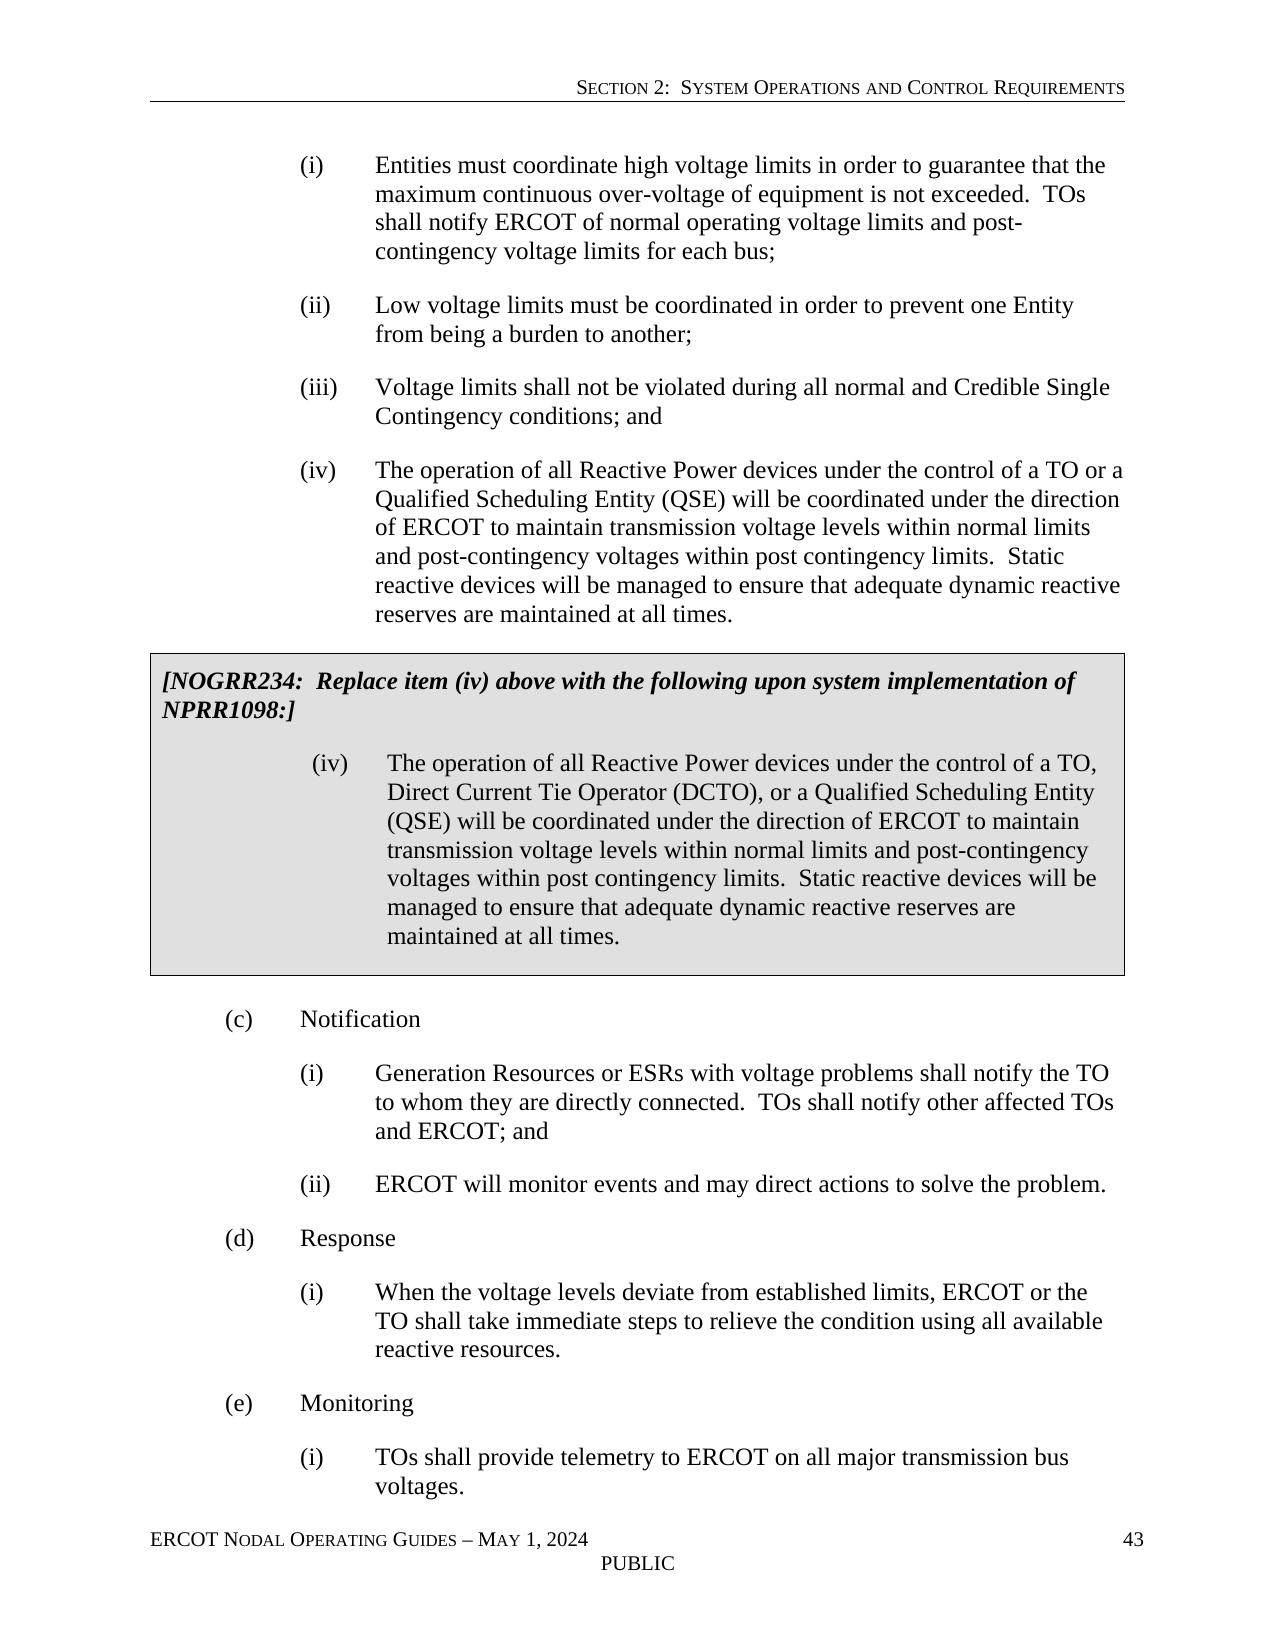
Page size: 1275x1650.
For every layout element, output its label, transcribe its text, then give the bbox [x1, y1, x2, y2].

list (i) TOs shall provide telemetry to ERCOT on all major transmission bus voltages. [300, 1442, 1125, 1499]
list (iv) The operation of all Reactive Power devices under the control of a TO or a Qualified Scheduling Entity (QSE) will be coordinated under the direction of ERCOT to maintain transmission voltage levels within normal limits and post-contingency voltages within post contingency limits. Static reactive devices will be managed to ensure that adequate dynamic reactive reserves are maintained at all times. [300, 455, 1125, 627]
list (ii) Low voltage limits must be coordinated in order to prevent one Entity from being a burden to another; [300, 290, 1125, 347]
table_header [NOGRR234: Replace item (iv) above with the following upon system implementation of NPRR1098:] (iv) The operation of all Reactive Power devices under the control of a TO, Direct Current Tie Operator (DCTO), or a Qualified Scheduling Entity (QSE) will be coordinated under the direction of ERCOT to maintain transmission voltage levels within normal limits and post-contingency voltages within post contingency limits. Static reactive devices will be managed to ensure that adequate dynamic reactive reserves are maintained at all times. [151, 654, 1124, 975]
list (i) When the voltage levels deviate from established limits, ERCOT or the TO shall take immediate steps to relieve the condition using all available reactive resources. [300, 1277, 1125, 1363]
list (i) Generation Resources or ESRs with voltage problems shall notify the TO to whom they are directly connected. TOs shall notify other affected TOs and ERCOT; and [300, 1058, 1125, 1144]
list (c) Notification [225, 1004, 1125, 1033]
list (ii) ERCOT will monitor events and may direct actions to solve the problem. [300, 1169, 1125, 1198]
text (e) Monitoring [225, 1388, 1125, 1417]
list (i) Entities must coordinate high voltage limits in order to guarantee that the maximum continuous over-voltage of equipment is not exceeded. TOs shall notify ERCOT of normal operating voltage limits and post-contingency voltage limits for each bus; [300, 150, 1125, 265]
list (iii) Voltage limits shall not be violated during all normal and Credible Single Contingency conditions; and [300, 372, 1125, 430]
text (d) Response [225, 1223, 1125, 1252]
